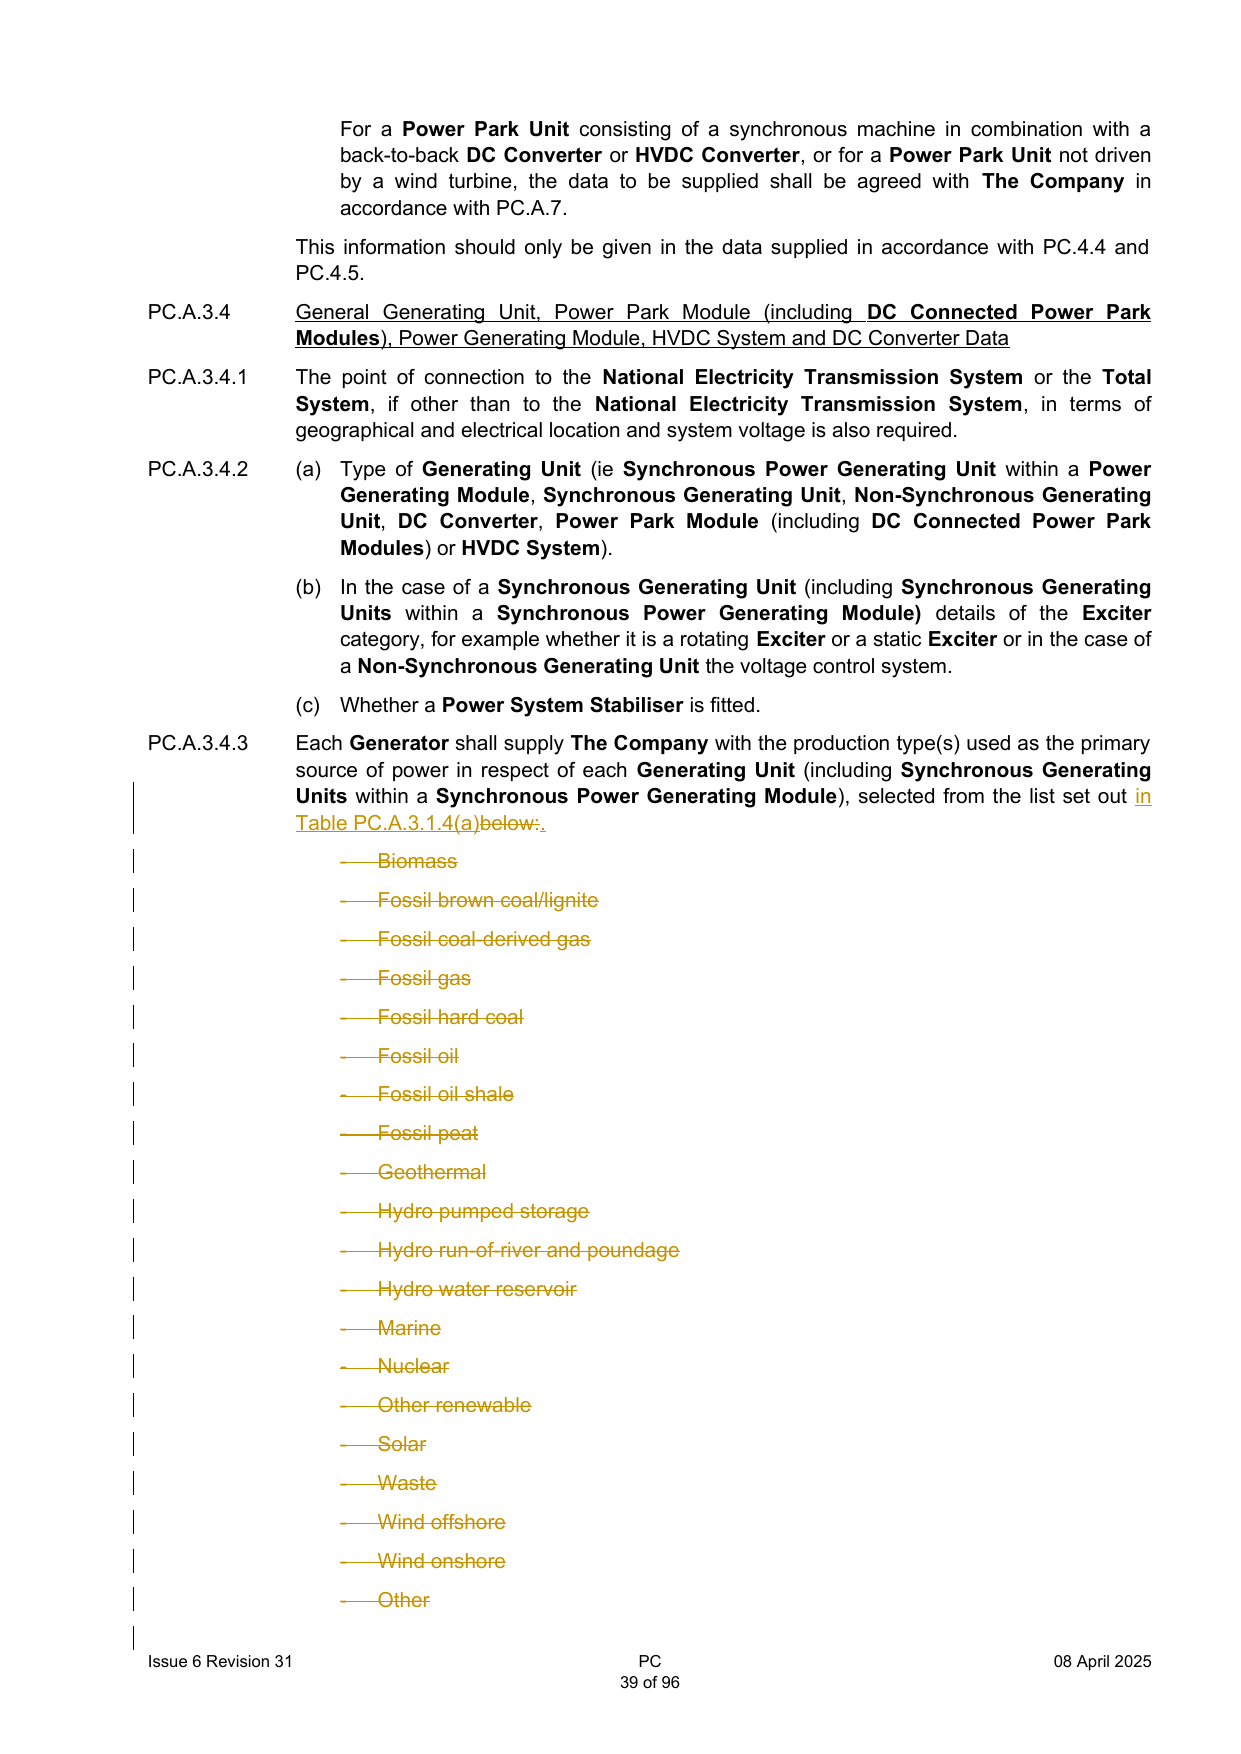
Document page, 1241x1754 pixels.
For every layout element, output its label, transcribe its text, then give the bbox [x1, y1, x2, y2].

text PC.A.3.4.3 Each Generator shall supply The Company with the production type(s) used as the primary source of power in respect of each Generating Unit (including Synchronous Generating Units within a Synchronous Power Generating Module), selected from the list set out [148, 731, 1152, 834]
text PC.A.3.4 General Generating Unit, Power Park Module (including DC Connected Power Park Modules), Power Generating Module, HVDC System and DC Converter Data [148, 300, 1152, 350]
text PC.A.3.4.2 (a) Type of Generating Unit (ie Synchronous Power Generating Unit within a Power Generating Module, Synchronous Generating Unit, Non-Synchronous Generating Unit, DC Converter, Power Park Module (including DC Connected Power Park Modules) or HVDC System). [148, 457, 1152, 559]
text For a Power Park Unit consisting of a synchronous machine in combination with a back-to-back DC Converter or HVDC Converter, or for a Power Park Unit not driven by a wind turbine, the data to be supplied shall be agreed with The Company in accordance with PC.A.7. [295, 117, 1152, 220]
text This information should only be given in the data supplied in accordance with PC.4.4 and PC.4.5. [148, 234, 1152, 285]
text (c) Whether a Power System Stabiliser is fitted. [295, 692, 1152, 716]
text PC.A.3.4.1 The point of connection to the National Electricity Transmission System or the Total System, if other than to the National Electricity Transmission System, in terms of geographical and electrical location and system voltage is also required. [148, 365, 1152, 442]
text (b) In the case of a Synchronous Generating Unit (including Synchronous Generating Units within a Synchronous Power Generating Module) details of the Exciter category, for example whether it is a rotating Exciter or a static Exciter or in the case of a Non-Synchronous Generating Unit the voltage control system. [295, 574, 1152, 677]
